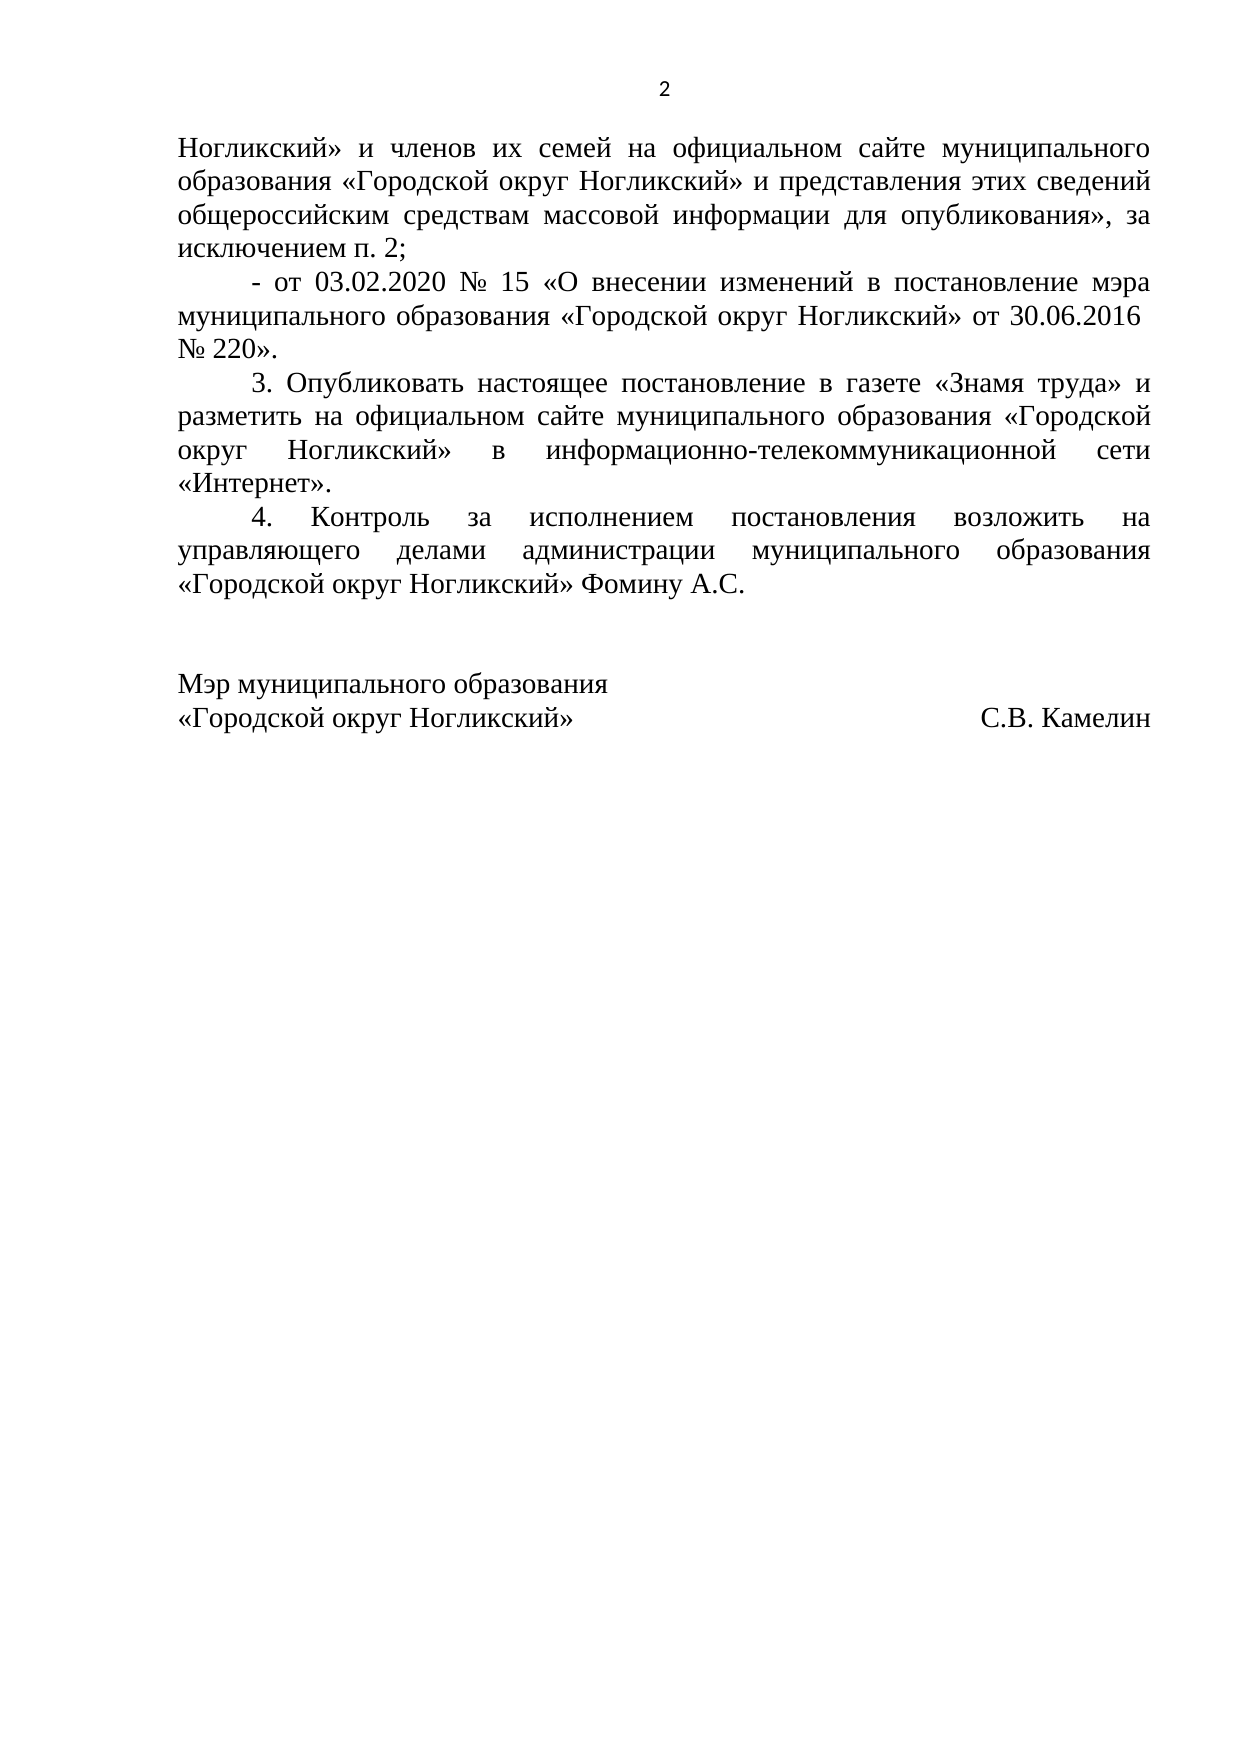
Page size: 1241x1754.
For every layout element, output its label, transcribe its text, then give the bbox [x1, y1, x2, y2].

text 3. Опубликовать настоящее постановление в газете «Знамя труда» и разметить на официальном сайте муниципального образования «Городской округ Ногликский» в информационно-телекоммуникационной сети «Интернет». [177, 365, 1152, 499]
text - от 03.02.2020 № 15 «О внесении изменений в постановление мэра муниципального образования «Городской округ Ногликский» от 30.06.2016 № 220». [177, 264, 1152, 365]
text Мэр муниципального образования [177, 667, 1152, 700]
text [177, 130, 1152, 264]
text 4. Контроль за исполнением постановления возложить на управляющего делами администрации муниципального образования «Городской округ Ногликский» Фомину А.С. [177, 499, 1152, 599]
text «Городской округ Ногликский» С.В. Камелин [177, 700, 1152, 734]
